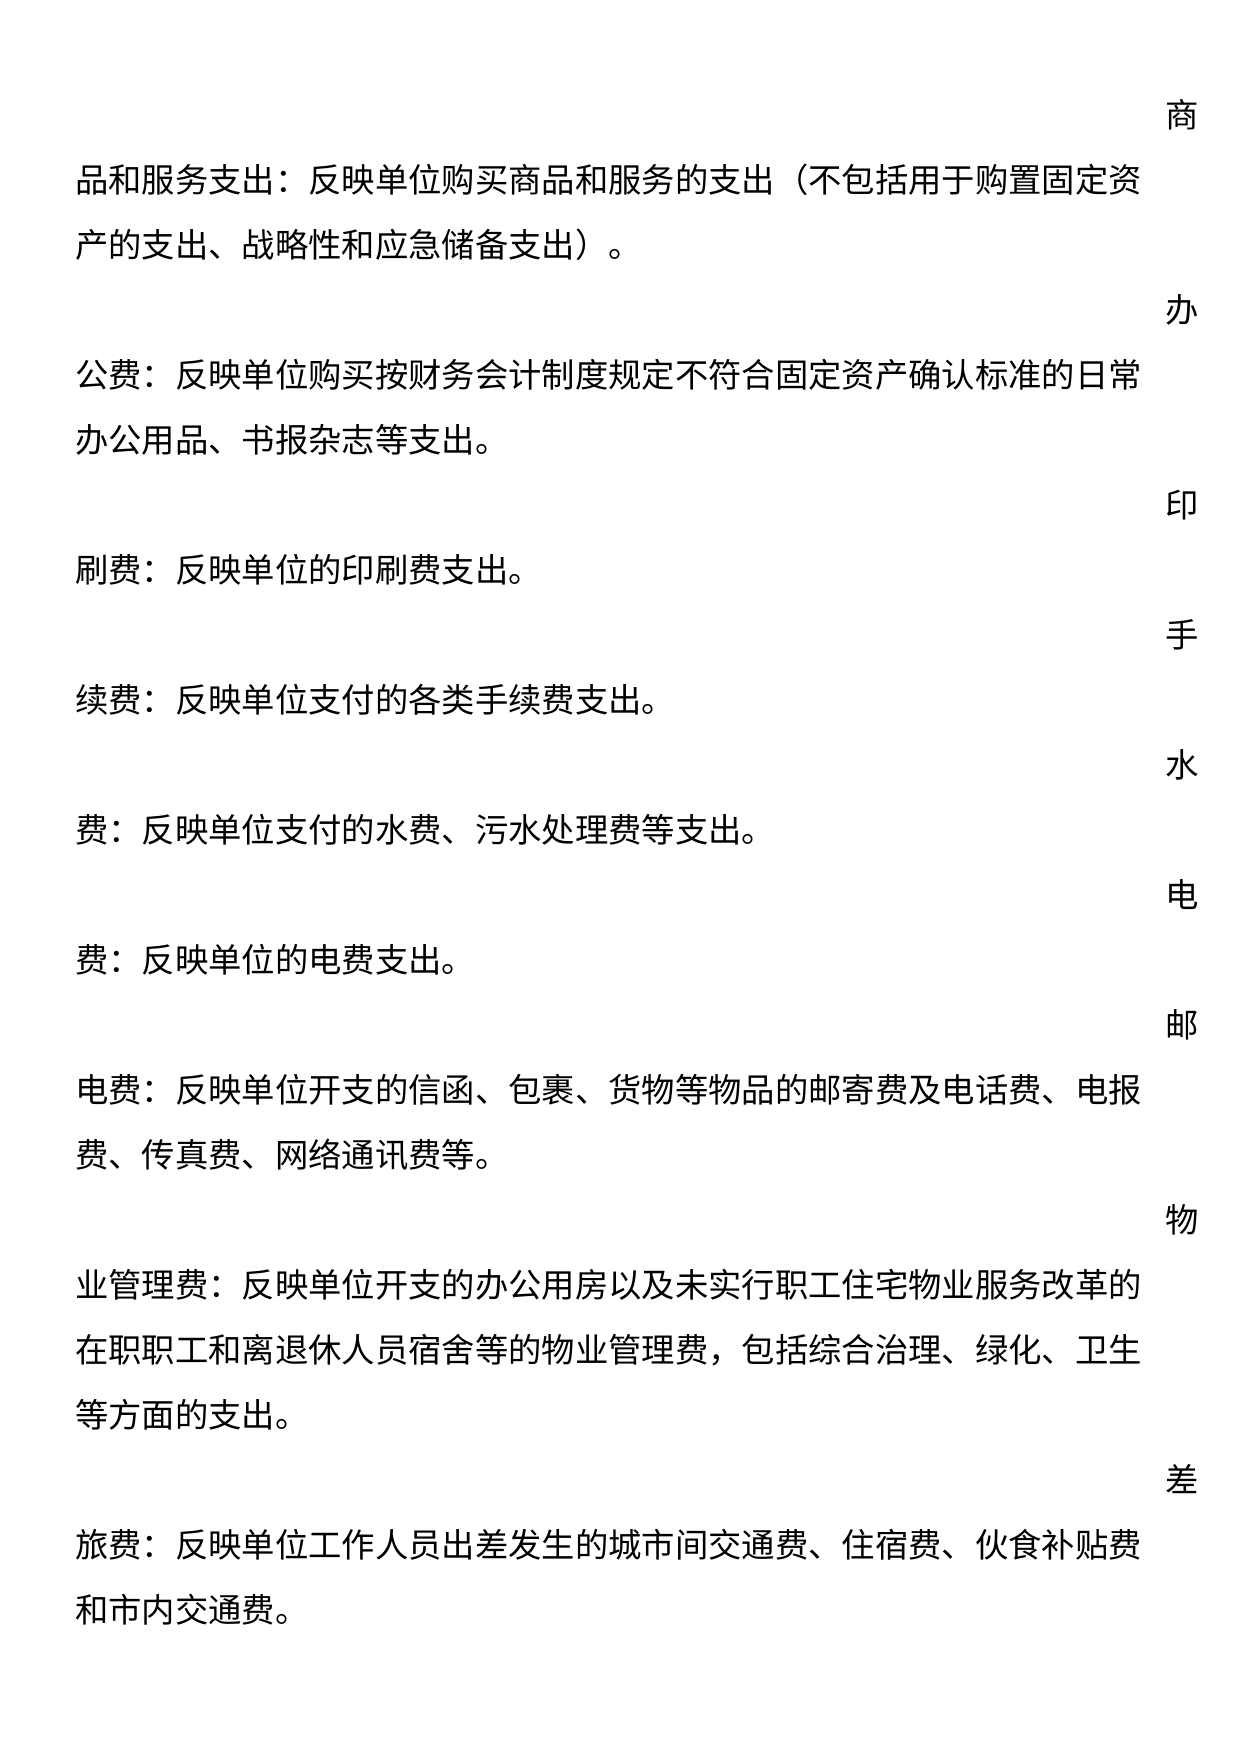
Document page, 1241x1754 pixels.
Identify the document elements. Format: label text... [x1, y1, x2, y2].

text 水费：反映单位支付的水费、污水处理费等支出。 [75, 731, 1165, 861]
text 印刷费：反映单位的印刷费支出。 [75, 471, 1165, 601]
text 邮电费：反映单位开支的信函、包裹、货物等物品的邮寄费及电话费、电报费、传真费、网络通讯费等。 [75, 991, 1165, 1186]
text 手续费：反映单位支付的各类手续费支出。 [75, 601, 1165, 731]
text 物业管理费：反映单位开支的办公用房以及未实行职工住宅物业服务改革的在职职工和离退休人员宿舍等的物业管理费，包括综合治理、绿化、卫生等方面的支出。 [75, 1186, 1165, 1446]
text 商品和服务支出：反映单位购买商品和服务的支出（不包括用于购置固定资产的支出、战略性和应急储备支出）。 [75, 81, 1165, 276]
text 差旅费：反映单位工作人员出差发生的城市间交通费、住宿费、伙食补贴费和市内交通费。 [75, 1446, 1165, 1641]
text 电费：反映单位的电费支出。 [75, 861, 1165, 991]
text 办公费：反映单位购买按财务会计制度规定不符合固定资产确认标准的日常办公用品、书报杂志等支出。 [75, 276, 1165, 471]
